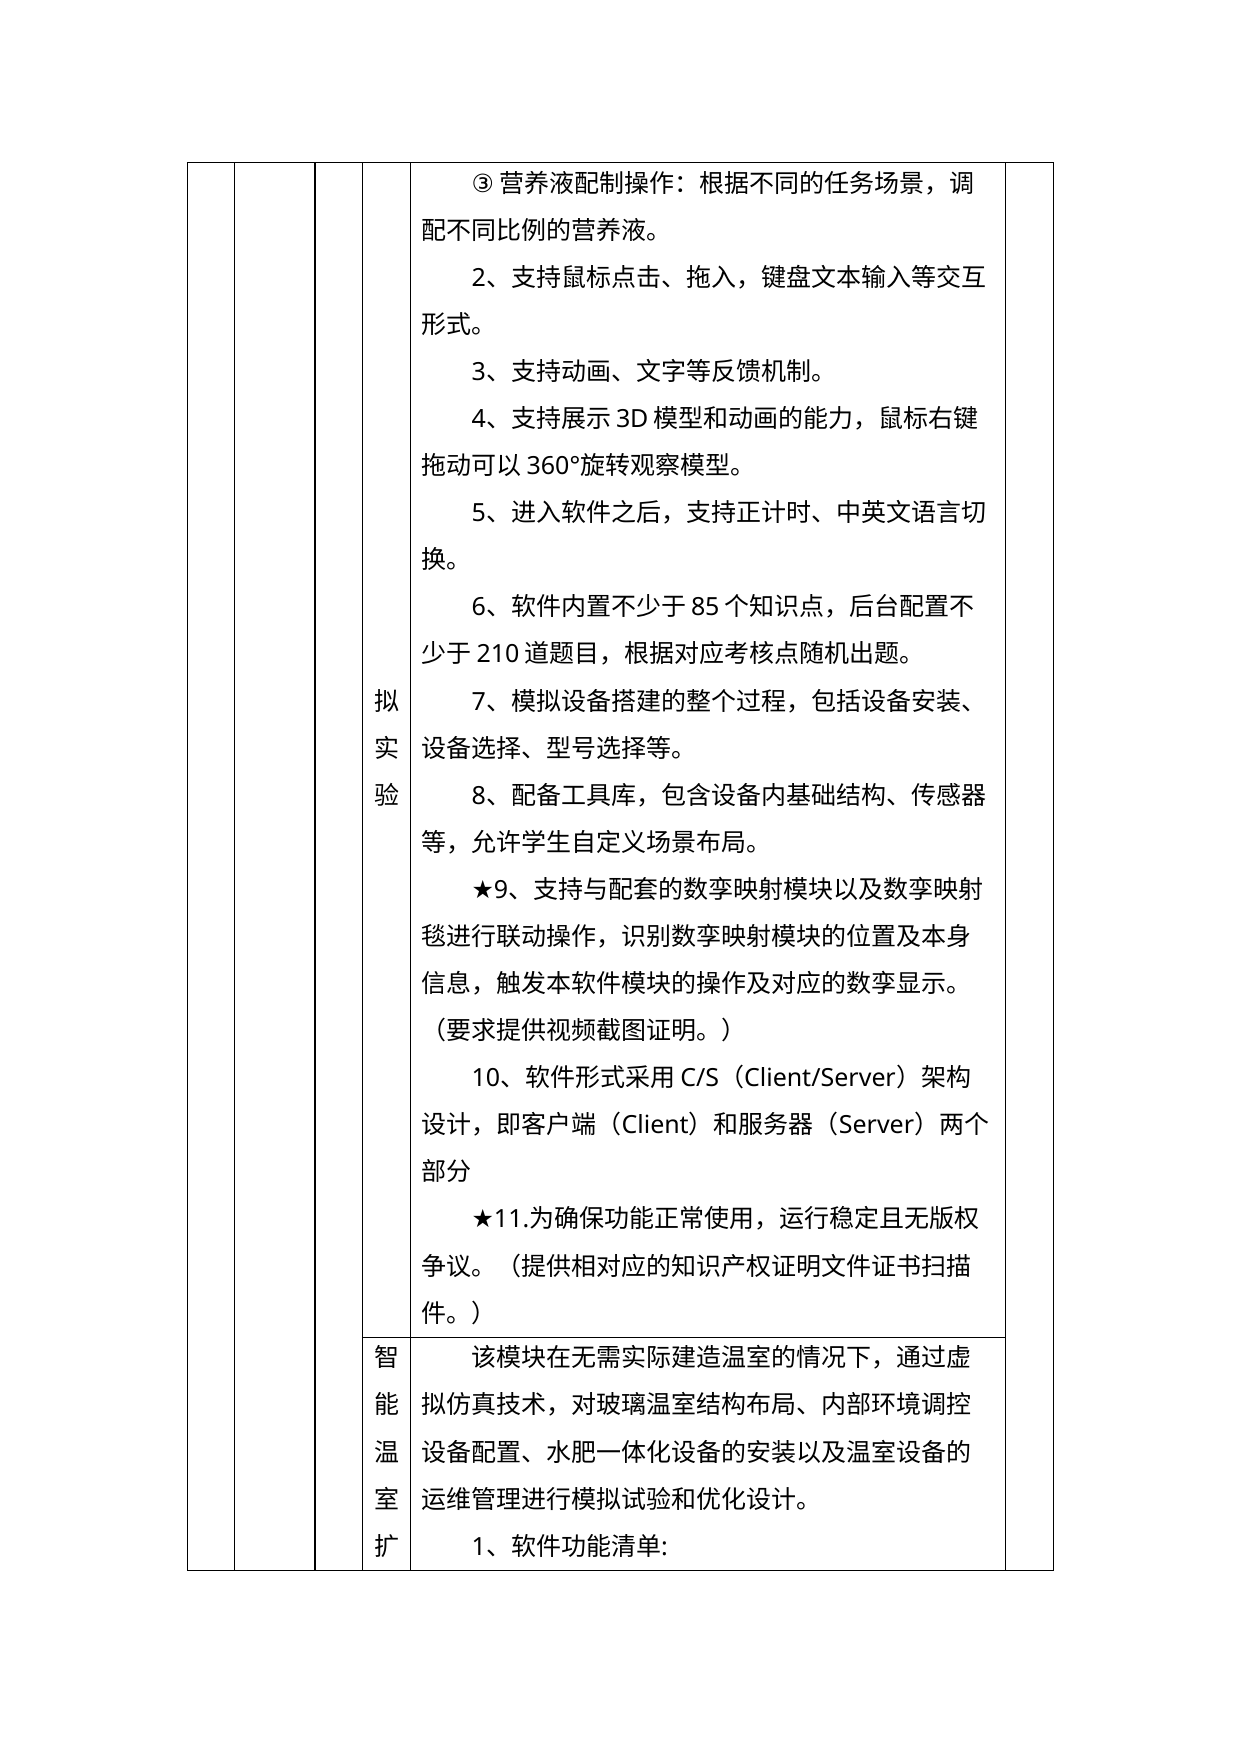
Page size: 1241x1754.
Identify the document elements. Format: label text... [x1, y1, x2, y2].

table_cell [411, 1338, 1005, 1570]
table_cell 智能温室扩展模块 [363, 1338, 410, 1570]
table_cell 土壤与肥料虚拟实验 [363, 163, 410, 1337]
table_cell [411, 163, 1005, 1337]
